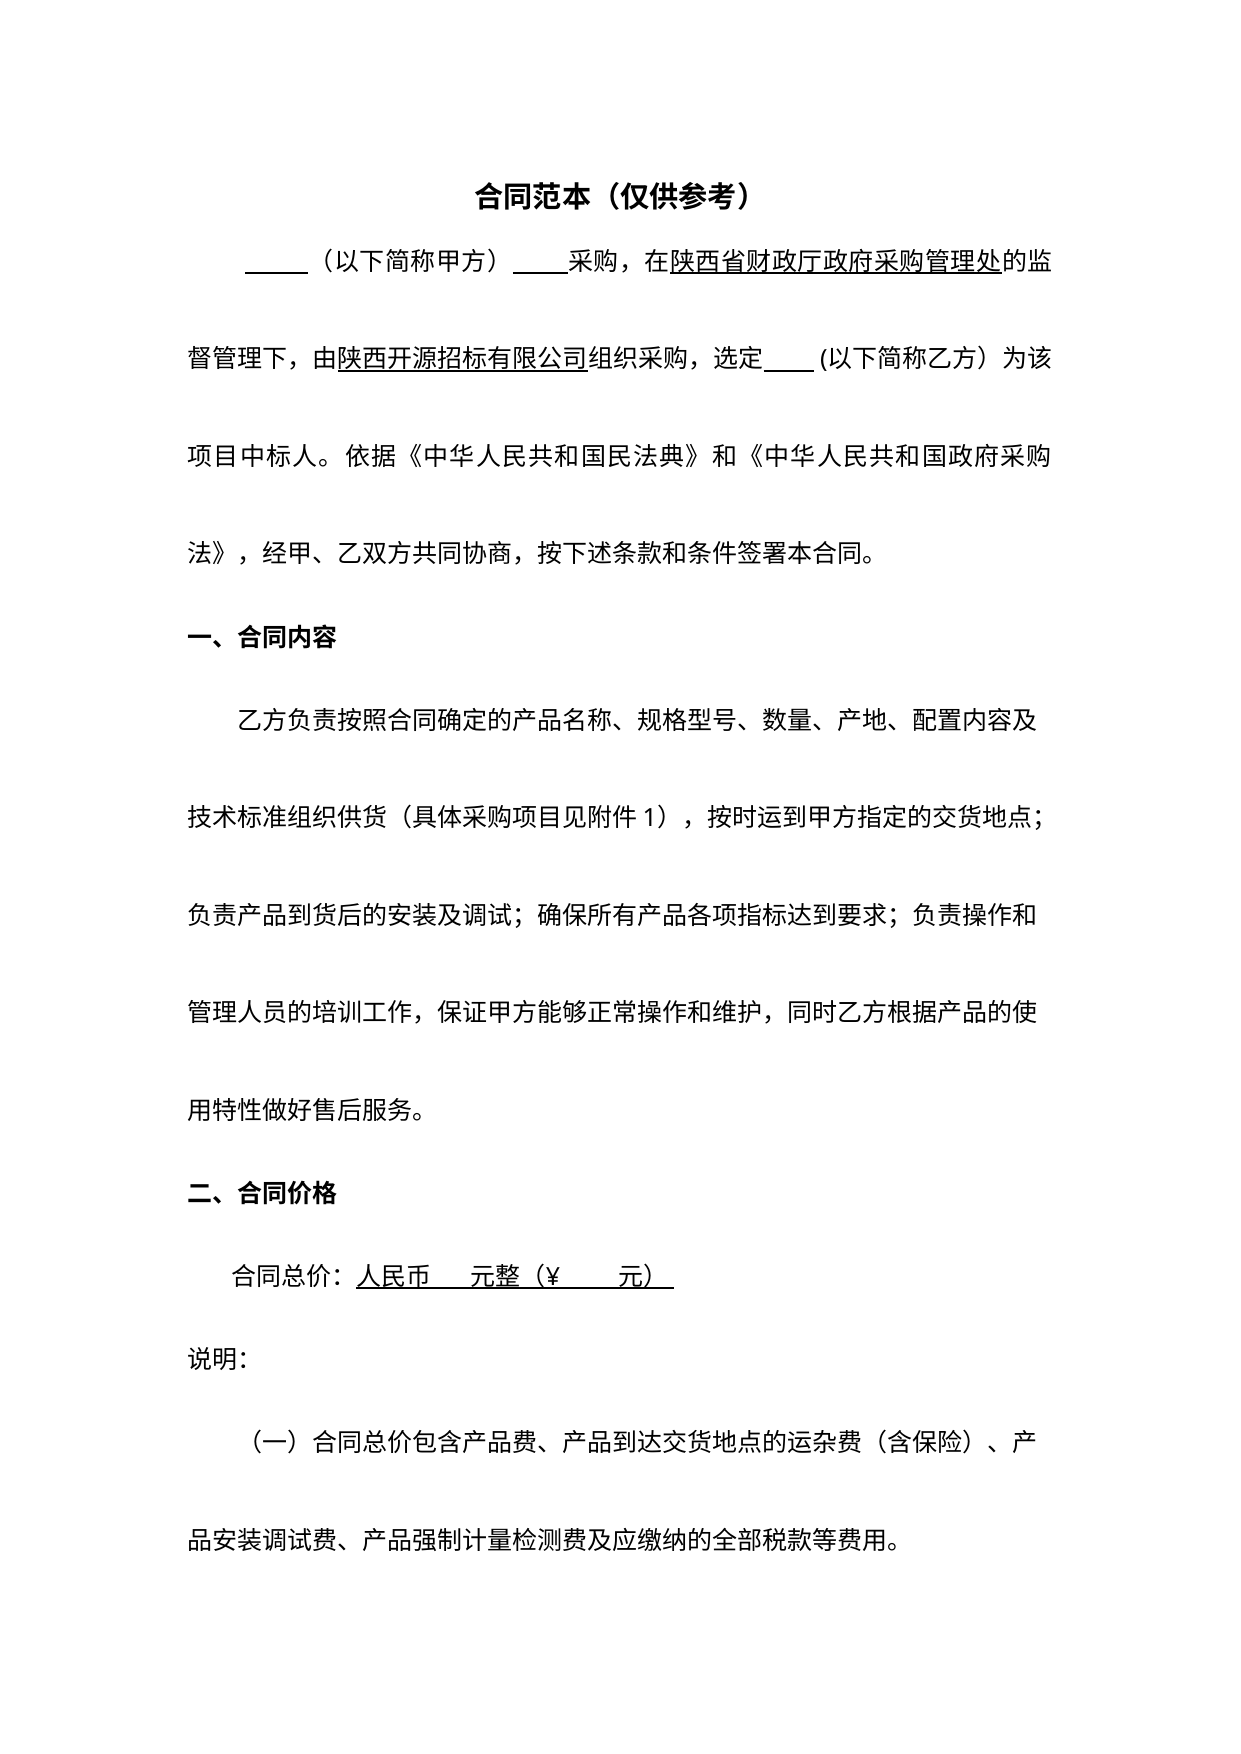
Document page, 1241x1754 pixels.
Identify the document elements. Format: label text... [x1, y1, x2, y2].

text （以下简称甲方） 采购，在陕西省财政厅政府采购管理处的监督管理下，由陕西开源招标有限公司组织采购，选定 (以下简称乙方）为该项目中标人。依据《中华人民共和国民法典》和《中华人民共和国政府采购法》，经甲、乙双方共同协商，按下述条款和条件签署本合同。 [187, 227, 1053, 584]
text 二、合同价格 [187, 1159, 1053, 1224]
text 乙方负责按照合同确定的产品名称、规格型号、数量、产地、配置内容及技术标准组织供货（具体采购项目见附件1），按时运到甲方指定的交货地点；负责产品到货后的安装及调试；确保所有产品各项指标达到要求；负责操作和管理人员的培训工作，保证甲方能够正常操作和维护，同时乙方根据产品的使用特性做好售后服务。 [187, 686, 1053, 1141]
text 合同总价：人民币 元整（¥ 元） [231, 1242, 1053, 1307]
text 合同范本（仅供参考） [187, 162, 1053, 227]
list 合同总价包含产品费、产品到达交货地点的运杂费（含保险）、产品安装调试费、产品强制计量检测费及应缴纳的全部税款等费用。 [187, 1408, 1053, 1571]
text 说明： [187, 1325, 1053, 1390]
text 一、合同内容 [187, 603, 1053, 668]
